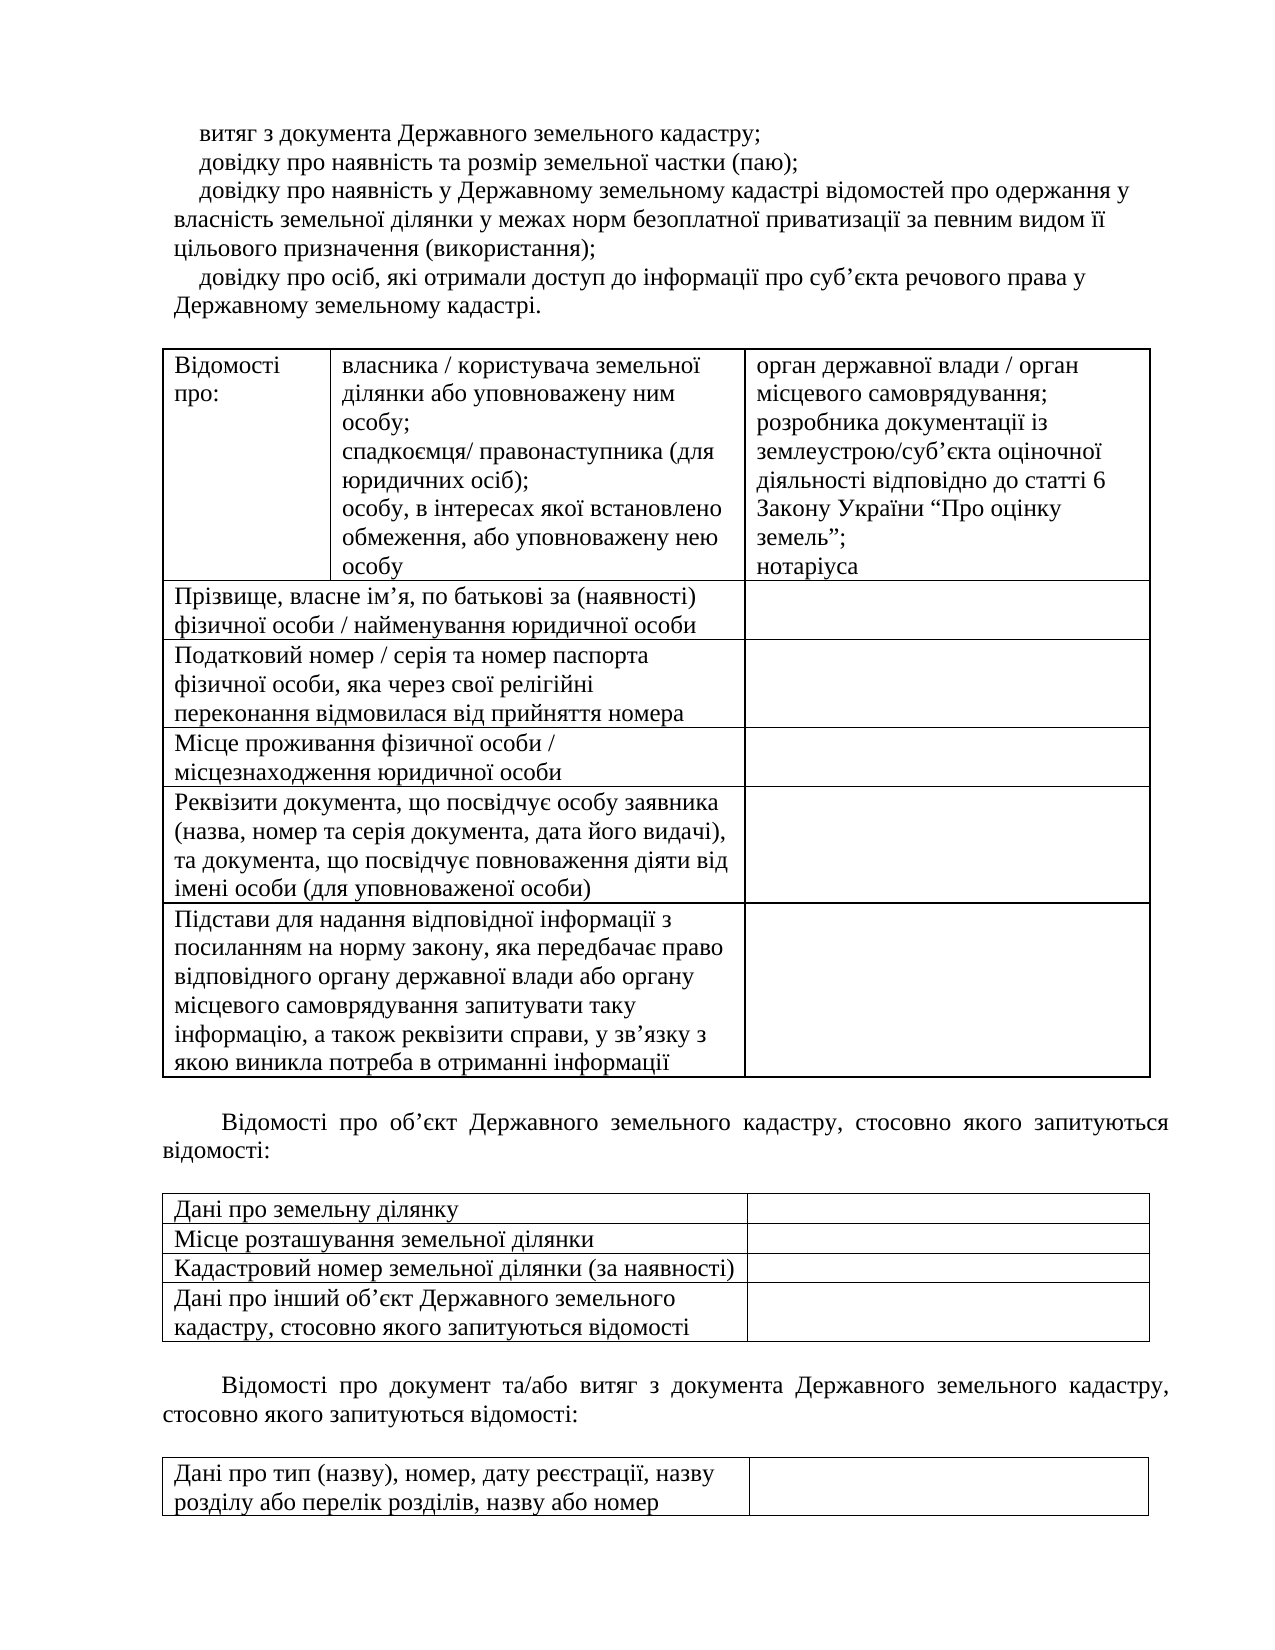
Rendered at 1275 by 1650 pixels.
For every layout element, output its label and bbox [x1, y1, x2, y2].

table_header [151, 118, 1181, 1516]
